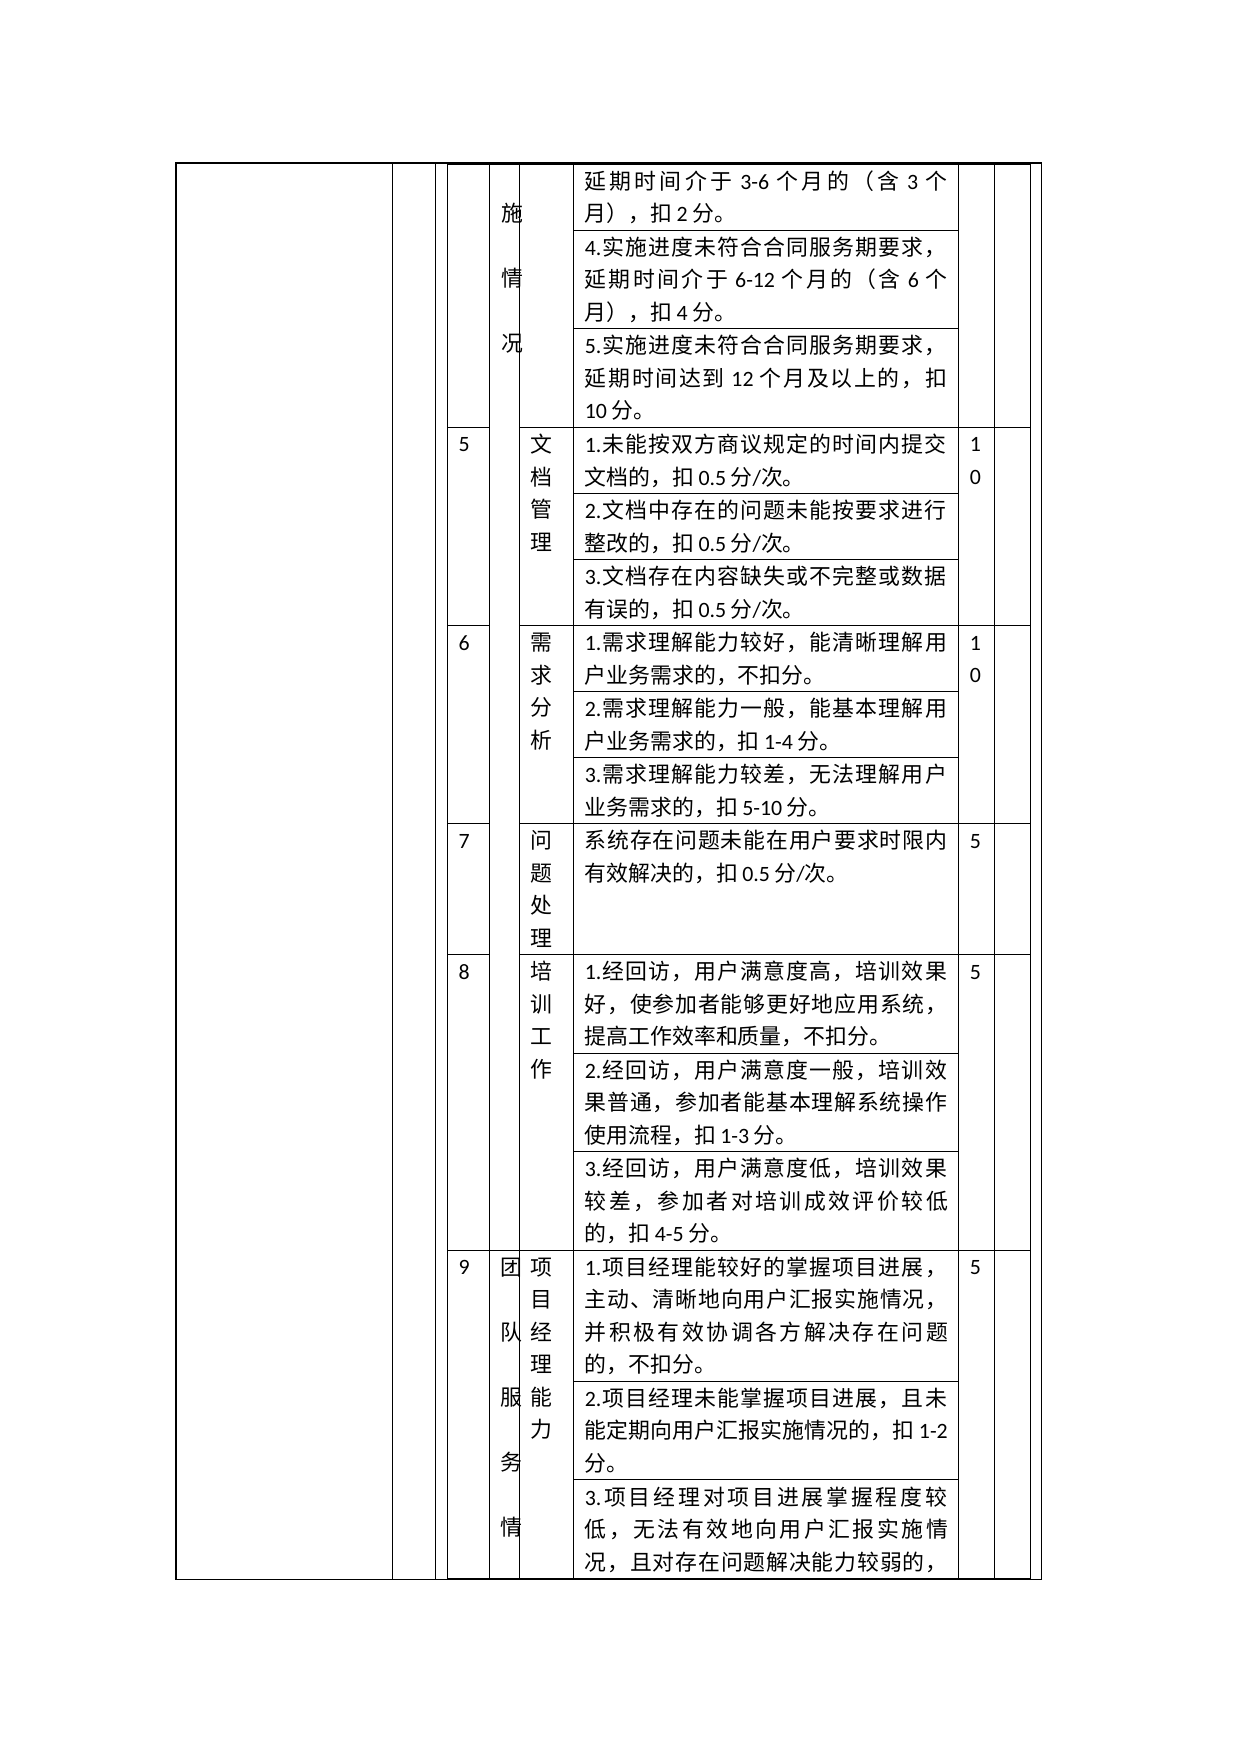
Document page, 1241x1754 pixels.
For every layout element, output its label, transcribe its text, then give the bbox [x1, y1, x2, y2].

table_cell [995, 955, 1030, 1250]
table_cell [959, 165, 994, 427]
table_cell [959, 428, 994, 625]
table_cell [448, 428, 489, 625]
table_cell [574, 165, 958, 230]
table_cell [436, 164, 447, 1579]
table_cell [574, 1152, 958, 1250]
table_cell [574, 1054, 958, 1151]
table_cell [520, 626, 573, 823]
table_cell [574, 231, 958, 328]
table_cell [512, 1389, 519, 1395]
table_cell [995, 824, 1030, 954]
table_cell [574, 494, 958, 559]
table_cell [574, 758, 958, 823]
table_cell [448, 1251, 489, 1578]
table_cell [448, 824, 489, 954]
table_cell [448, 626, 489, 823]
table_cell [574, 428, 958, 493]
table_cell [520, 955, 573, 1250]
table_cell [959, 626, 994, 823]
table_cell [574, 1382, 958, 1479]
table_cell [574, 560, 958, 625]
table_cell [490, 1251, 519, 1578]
table_cell [177, 164, 392, 1579]
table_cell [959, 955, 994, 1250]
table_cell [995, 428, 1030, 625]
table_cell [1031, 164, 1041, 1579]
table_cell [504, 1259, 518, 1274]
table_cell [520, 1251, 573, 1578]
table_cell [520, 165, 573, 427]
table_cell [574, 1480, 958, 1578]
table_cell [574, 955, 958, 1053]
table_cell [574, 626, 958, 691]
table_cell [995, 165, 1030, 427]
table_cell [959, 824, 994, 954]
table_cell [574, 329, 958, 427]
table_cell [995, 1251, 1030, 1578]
table_cell 2 [393, 164, 435, 1579]
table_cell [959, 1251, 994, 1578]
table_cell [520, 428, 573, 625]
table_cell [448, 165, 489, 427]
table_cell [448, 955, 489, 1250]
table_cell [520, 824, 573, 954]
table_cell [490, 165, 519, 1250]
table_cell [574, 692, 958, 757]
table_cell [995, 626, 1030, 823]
